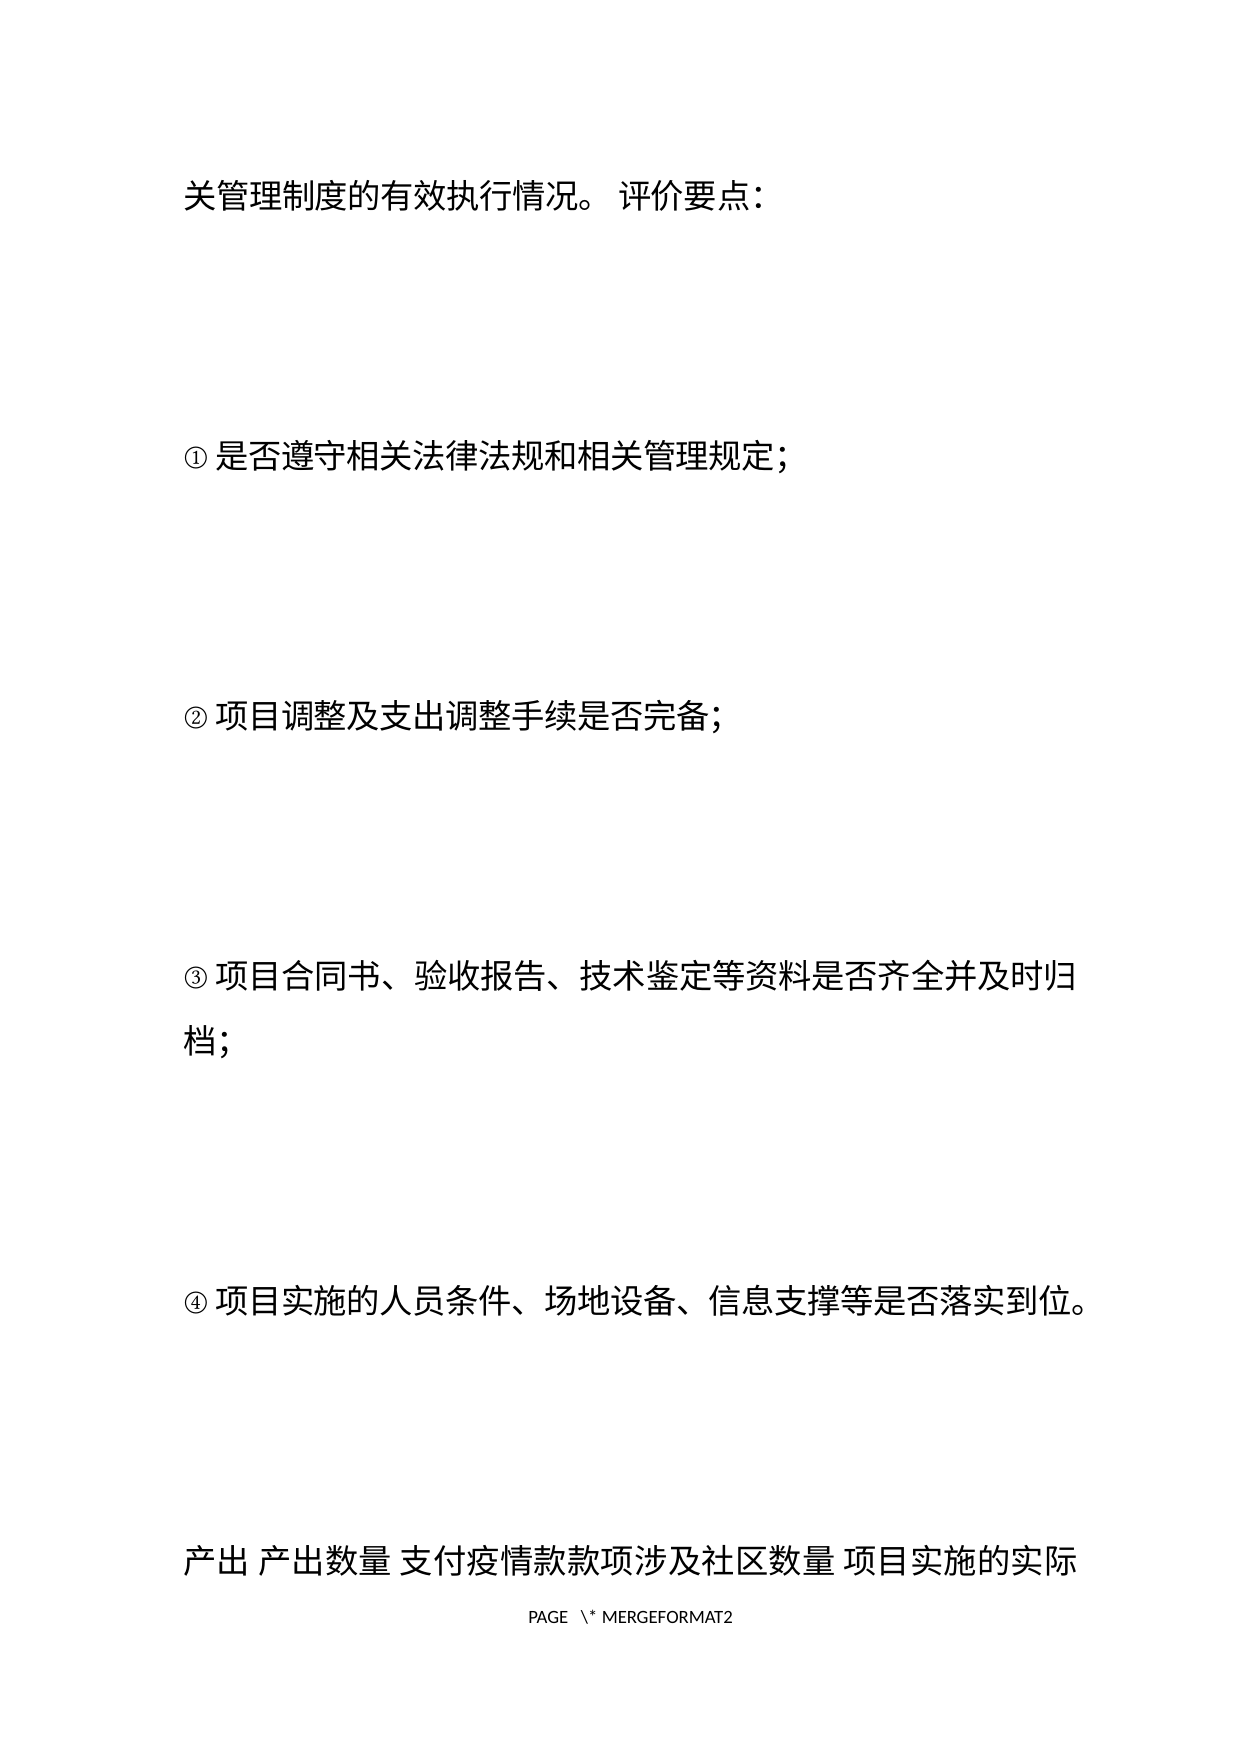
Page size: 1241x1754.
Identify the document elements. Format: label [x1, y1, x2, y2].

text [183, 162, 1078, 1592]
